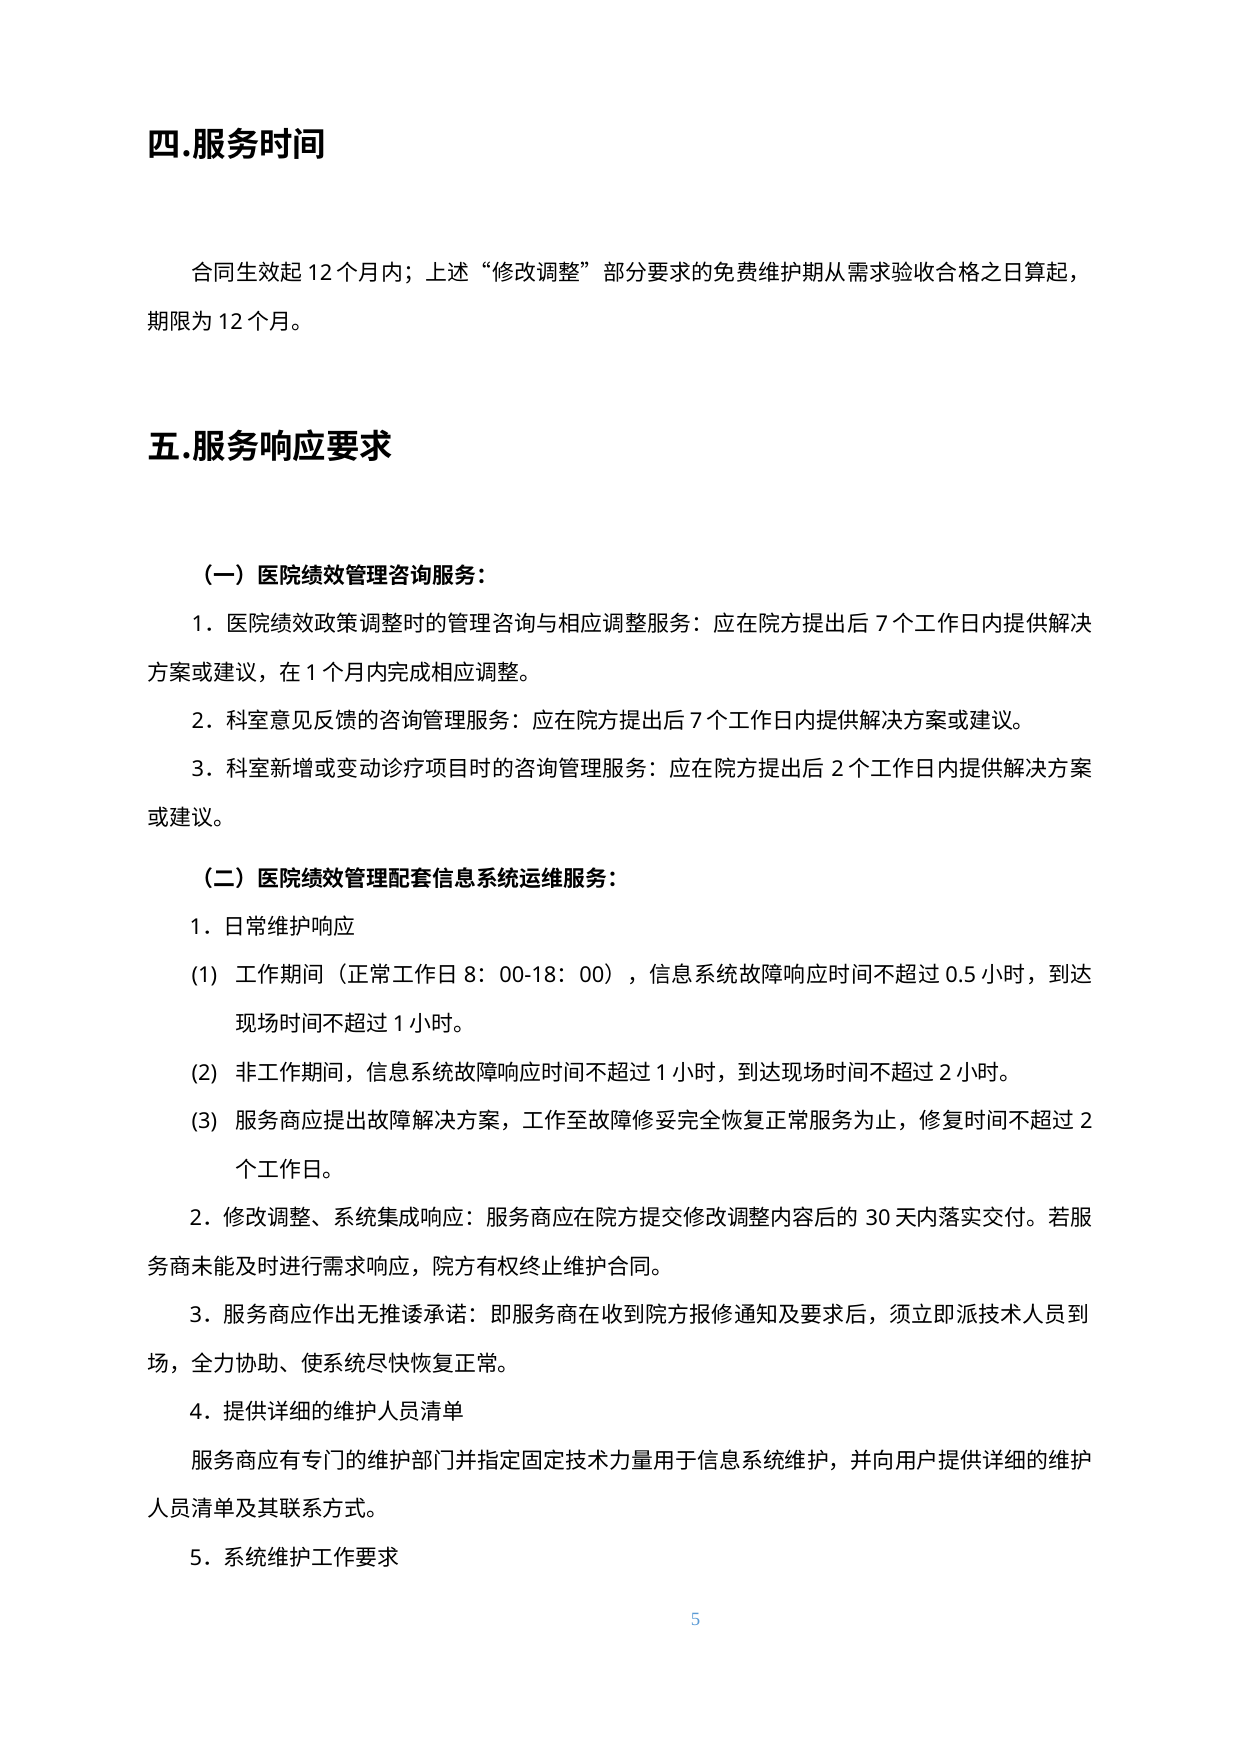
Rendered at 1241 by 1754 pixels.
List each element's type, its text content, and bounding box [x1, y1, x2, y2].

subtitle 服务时间 [148, 109, 1092, 174]
list 提供详细的维护人员清单 [148, 1394, 1092, 1426]
list 工作期间（正常工作日8：00-18：00），信息系统故障响应时间不超过0.5小时，到达现场时间不超过1小时。 [191, 957, 1092, 1038]
list 系统维护工作要求 [148, 1539, 1092, 1572]
list 科室意见反馈的咨询管理服务：应在院方提出后7个工作日内提供解决方案或建议。 [148, 703, 1092, 735]
text 合同生效起12个月内；上述“修改调整”部分要求的免费维护期从需求验收合格之日算起，期限为12个月。 [148, 255, 1092, 336]
text 服务商应有专门的维护部门并指定固定技术力量用于信息系统维护，并向用户提供详细的维护人员清单及其联系方式。 [148, 1442, 1092, 1523]
subtitle 服务响应要求 [148, 412, 1092, 477]
list 日常维护响应 [148, 909, 1092, 941]
list 医院绩效管理配套信息系统运维服务： [148, 861, 1092, 893]
list 医院绩效政策调整时的管理咨询与相应调整服务：应在院方提出后7个工作日内提供解决方案或建议，在1个月内完成相应调整。 [148, 606, 1092, 687]
list 非工作期间，信息系统故障响应时间不超过1小时，到达现场时间不超过2小时。 [191, 1054, 1092, 1087]
list 服务商应提出故障解决方案，工作至故障修妥完全恢复正常服务为止，修复时间不超过2个工作日。 [191, 1103, 1092, 1184]
list 服务商应作出无推诿承诺：即服务商在收到院方报修通知及要求后，须立即派技术人员到场，全力协助、使系统尽快恢复正常。 [148, 1297, 1092, 1378]
list 科室新增或变动诊疗项目时的咨询管理服务：应在院方提出后2个工作日内提供解决方案或建议。 [148, 751, 1092, 832]
list 医院绩效管理咨询服务： [148, 557, 1092, 590]
list 修改调整、系统集成响应：服务商应在院方提交修改调整内容后的30天内落实交付。若服务商未能及时进行需求响应，院方有权终止维护合同。 [148, 1200, 1092, 1281]
